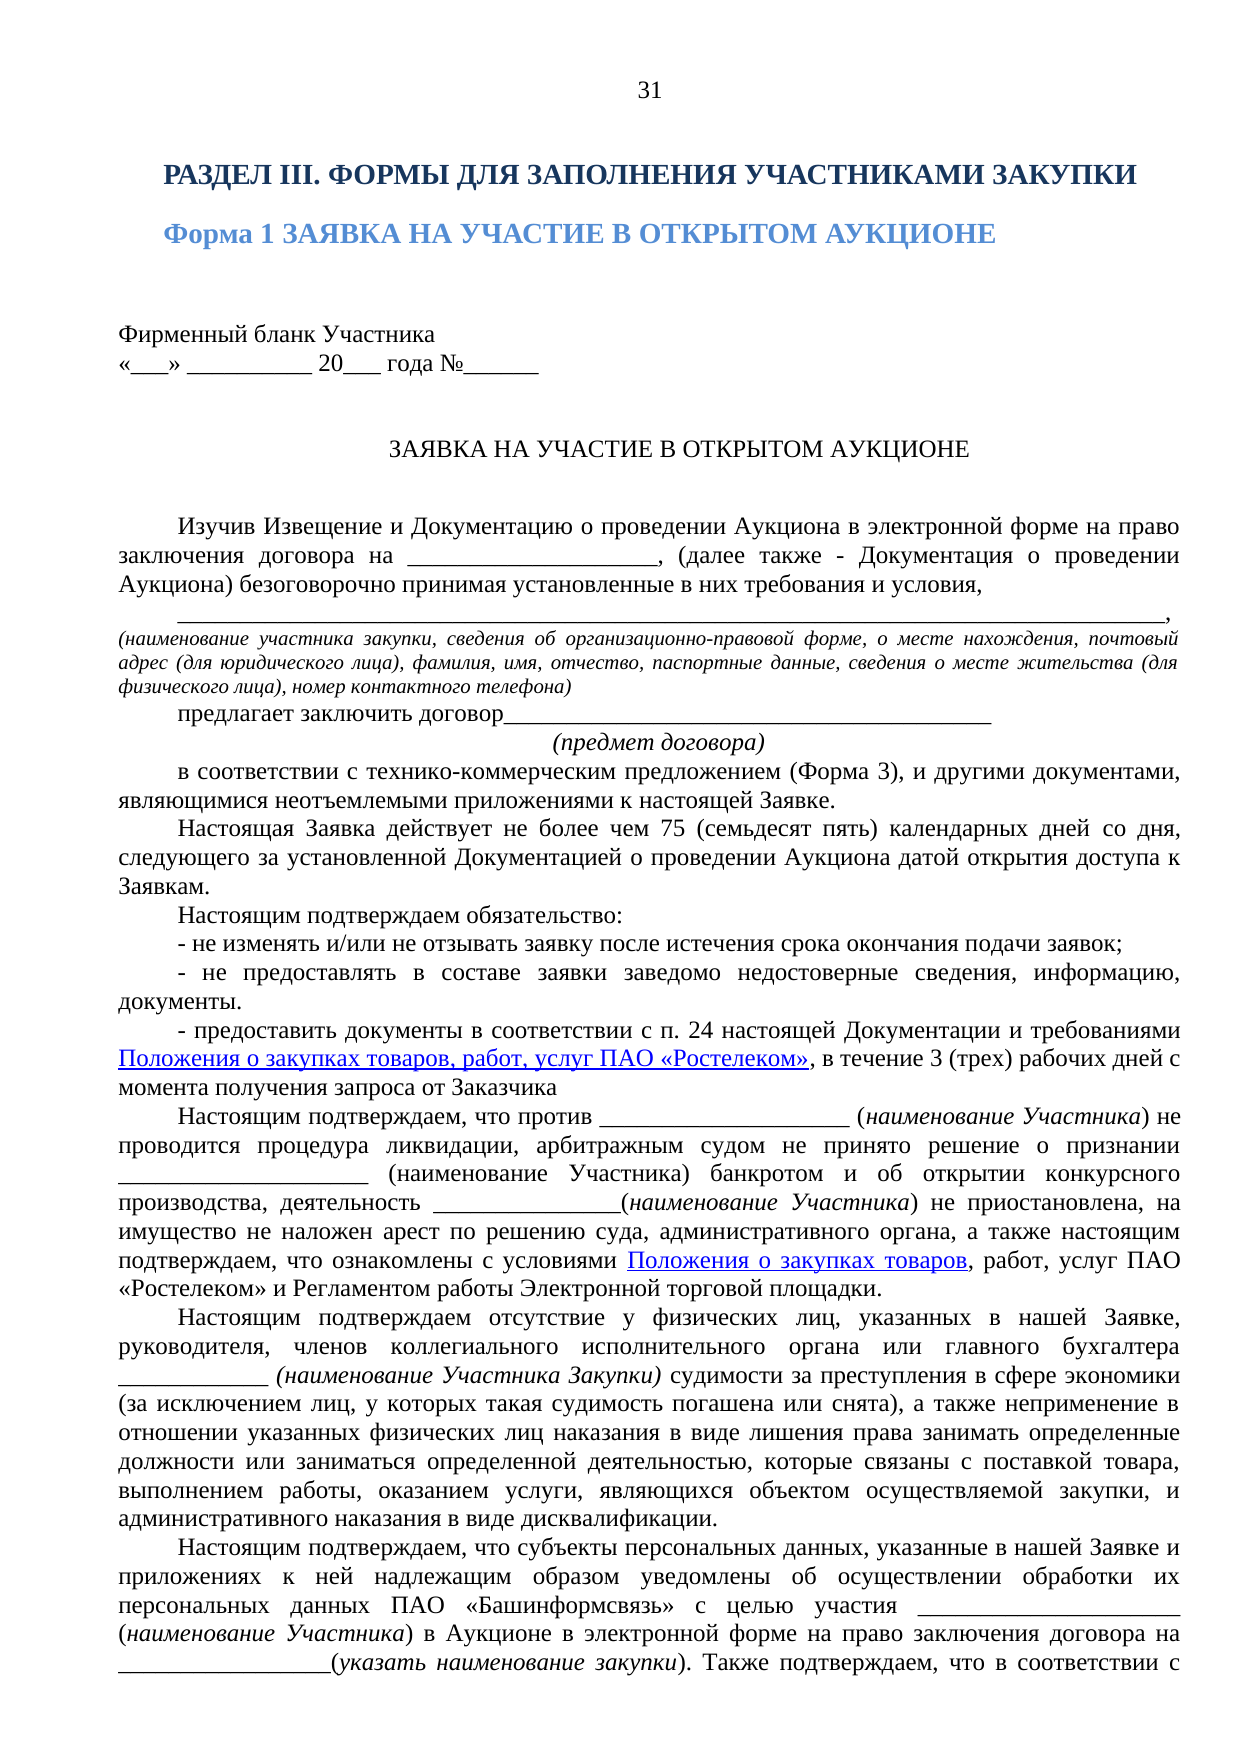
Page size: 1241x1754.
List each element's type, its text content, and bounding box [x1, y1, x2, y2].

text «___» __________ 20___ года №______ [118, 348, 1181, 377]
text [118, 1532, 1181, 1676]
text Настоящим подтверждаем, что против ____________________ (наименование Участника) не проводится процедура ликвидации, арбитражным судом не принято решение о признании ____________________ (наименование Участника) банкротом и об открытии конкурсного производства, деятельность _______________(наименование Участника) не приостановлена, на имущество не наложен арест по решению суда, административного органа, а также настоящим подтверждаем, что ознакомлены с условиями Положения о закупках товаров, работ, услуг ПАО «Ростелеком» и Регламентом работы Электронной торговой площадки. [118, 1101, 1181, 1302]
subtitle Форма 1 ЗАЯВКА НА УЧАСТИЕ В ОТКРЫТОМ АУКЦИОНЕ [163, 216, 1181, 249]
text Настоящим подтверждаем отсутствие у физических лиц, указанных в нашей Заявке, руководителя, членов коллегиального исполнительного органа или главного бухгалтера ____________ (наименование Участника Закупки) судимости за преступления в сфере экономики (за исключением лиц, у которых такая судимость погашена или снята), а также неприменение в отношении указанных физических лиц наказания в виде лишения права занимать определенные должности или заниматься определенной деятельностью, которые связаны с поставкой товара, выполнением работы, оказанием услуги, являющихся объектом осуществляемой закупки, и административного наказания в виде дисквалификации. [118, 1302, 1181, 1532]
text _______________________________________________________________________________, (наименование участника закупки, сведения об организационно-правовой форме, о месте нахождения, почтовый адрес (для юридического лица), фамилия, имя, отчество, паспортные данные, сведения о месте жительства (для физического лица), номер контактного телефона) [118, 597, 1181, 698]
text - предоставить документы в соответствии с п. 24 настоящей Документации и требованиями Положения о закупках товаров, работ, услуг ПАО «Ростелеком», в течение 3 (трех) рабочих дней с момента получения запроса от Заказчика [118, 1015, 1181, 1101]
text Настоящим подтверждаем обязательство: [118, 900, 1181, 928]
subtitle РАЗДЕЛ III. ФОРМЫ ДЛЯ ЗАПОЛНЕНИЯ УЧАСТНИКАМИ ЗАКУПКИ [163, 157, 1181, 191]
text Изучив Извещение и Документацию о проведении Аукциона в электронной форме на право заключения договора на ____________________, (далее также - Документация о проведении Аукциона) безоговорочно принимая установленные в них требования и условия, [118, 511, 1181, 597]
text - не предоставлять в составе заявки заведомо недостоверные сведения, информацию, документы. [118, 957, 1181, 1015]
text Настоящая Заявка действует не более чем 75 (семьдесят пять) календарных дней со дня, следующего за установленной Документацией о проведении Аукциона датой открытия доступа к Заявкам. [118, 813, 1181, 900]
text (предмет договора) [118, 727, 1181, 756]
text - не изменять и/или не отзывать заявку после истечения срока окончания подачи заявок; [118, 928, 1181, 957]
text ЗАЯВКА НА УЧАСТИЕ В ОТКРЫТОМ АУКЦИОНЕ [118, 434, 1181, 463]
text Фирменный бланк Участника [118, 319, 1181, 348]
text в соответствии с технико-коммерческим предложением (Форма 3), и другими документами, являющимися неотъемлемыми приложениями к настоящей Заявке. [118, 756, 1181, 813]
text предлагает заключить договор_______________________________________ [118, 698, 1181, 727]
